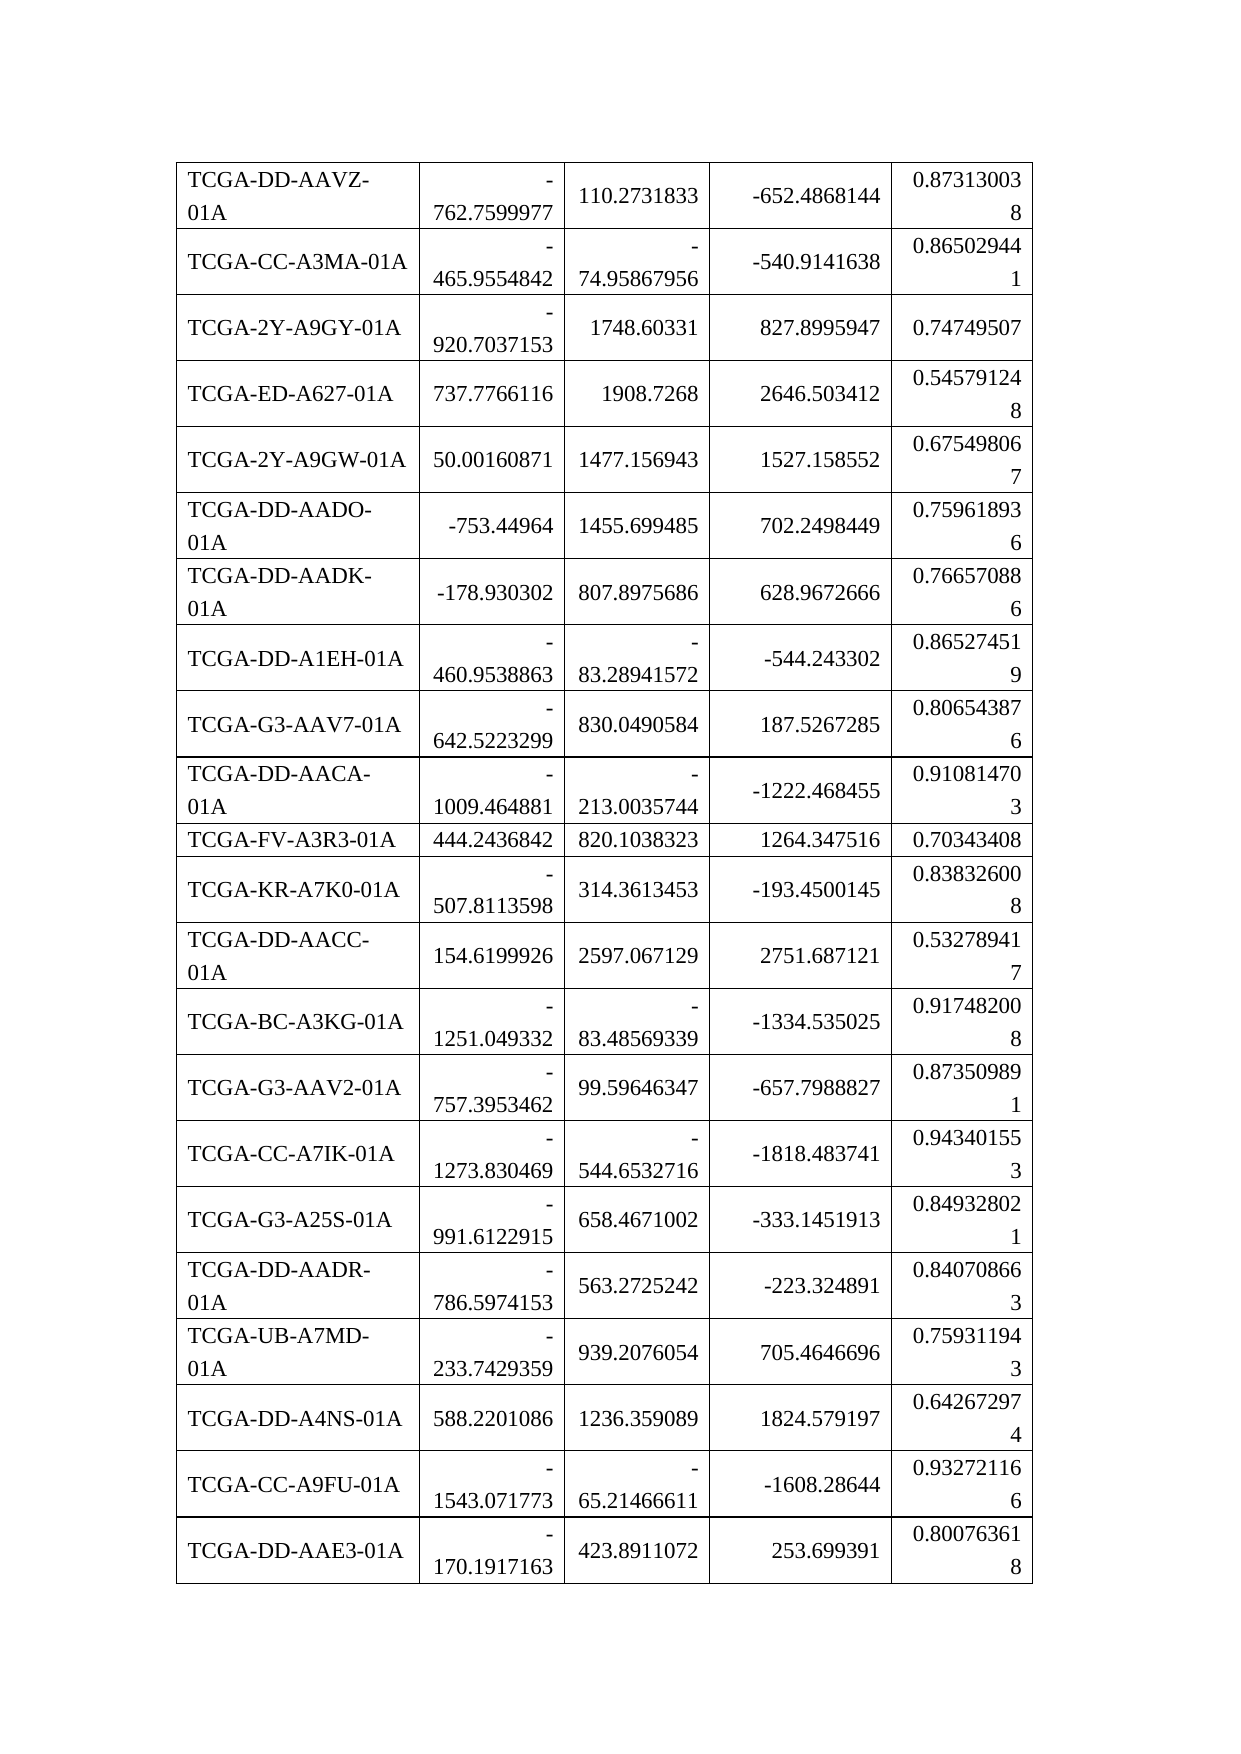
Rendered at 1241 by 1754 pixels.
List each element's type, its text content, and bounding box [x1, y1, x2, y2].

table_cell -223.324891 [710, 1253, 891, 1318]
table_cell 2646.503412 [710, 361, 891, 426]
table_cell 50.00160871 [420, 427, 564, 492]
table_cell -544.6532716 [565, 1121, 709, 1186]
table_cell -753.44964 [420, 493, 564, 558]
table_cell 830.0490584 [565, 691, 709, 756]
table_cell 1264.347516 [710, 824, 891, 856]
table_cell TCGA-FV-A3R3-01A [177, 824, 419, 856]
table_cell 0.800763618 [892, 1518, 1032, 1582]
table_cell -762.7599977 [420, 163, 564, 228]
table_cell 0.865274519 [892, 625, 1032, 690]
table_cell 0.849328021 [892, 1187, 1032, 1252]
table_cell 0.865029441 [892, 229, 1032, 294]
table_cell -652.4868144 [710, 163, 891, 228]
table_cell TCGA-CC-A7IK-01A [177, 1121, 419, 1186]
table_cell TCGA-DD-AACC-01A [177, 923, 419, 988]
table_cell 110.2731833 [565, 163, 709, 228]
table_cell TCGA-DD-AACA-01A [177, 758, 419, 822]
table_cell TCGA-DD-AADO-01A [177, 493, 419, 558]
table_cell 0.943401553 [892, 1121, 1032, 1186]
table_cell 0.806543876 [892, 691, 1032, 756]
table_cell -1273.830469 [420, 1121, 564, 1186]
table_cell -83.28941572 [565, 625, 709, 690]
table_cell 0.642672974 [892, 1385, 1032, 1450]
table_cell 0.74749507 [892, 295, 1032, 360]
table_cell 658.4671002 [565, 1187, 709, 1252]
table_cell 0.917482008 [892, 989, 1032, 1054]
table_cell -213.0035744 [565, 758, 709, 822]
table_cell -920.7037153 [420, 295, 564, 360]
table_cell -507.8113598 [420, 857, 564, 922]
table_cell 628.9672666 [710, 559, 891, 624]
table_cell 0.910814703 [892, 758, 1032, 822]
table_cell 0.545791248 [892, 361, 1032, 426]
table_cell 0.675498067 [892, 427, 1032, 492]
table_cell 820.1038323 [565, 824, 709, 856]
table_cell TCGA-G3-AAV2-01A [177, 1055, 419, 1120]
table_cell 154.6199926 [420, 923, 564, 988]
table_cell 314.3613453 [565, 857, 709, 922]
table_cell 1455.699485 [565, 493, 709, 558]
table_cell -540.9141638 [710, 229, 891, 294]
table_cell -74.95867956 [565, 229, 709, 294]
table_cell -1543.071773 [420, 1451, 564, 1516]
table_cell 423.8911072 [565, 1518, 709, 1582]
table_cell 444.2436842 [420, 824, 564, 856]
table_cell 563.2725242 [565, 1253, 709, 1318]
table_cell TCGA-2Y-A9GW-01A [177, 427, 419, 492]
table_cell TCGA-KR-A7K0-01A [177, 857, 419, 922]
table_cell -991.6122915 [420, 1187, 564, 1252]
table_cell -193.4500145 [710, 857, 891, 922]
table_cell TCGA-DD-AAVZ-01A [177, 163, 419, 228]
table_cell TCGA-2Y-A9GY-01A [177, 295, 419, 360]
table_cell 0.873130038 [892, 163, 1032, 228]
table_cell -657.7988827 [710, 1055, 891, 1120]
table_cell 0.70343408 [892, 824, 1032, 856]
table_cell TCGA-CC-A9FU-01A [177, 1451, 419, 1516]
table_cell 0.873509891 [892, 1055, 1032, 1120]
table_cell -757.3953462 [420, 1055, 564, 1120]
table_cell -1608.28644 [710, 1451, 891, 1516]
table_cell TCGA-DD-A1EH-01A [177, 625, 419, 690]
table_cell 99.59646347 [565, 1055, 709, 1120]
table_cell TCGA-UB-A7MD-01A [177, 1319, 419, 1384]
table_cell 0.766570886 [892, 559, 1032, 624]
table_cell 253.699391 [710, 1518, 891, 1582]
table_cell -544.243302 [710, 625, 891, 690]
table_cell 939.2076054 [565, 1319, 709, 1384]
table_cell 0.532789417 [892, 923, 1032, 988]
table_cell -1251.049332 [420, 989, 564, 1054]
table_cell -786.5974153 [420, 1253, 564, 1318]
table_cell TCGA-CC-A3MA-01A [177, 229, 419, 294]
table_cell 827.8995947 [710, 295, 891, 360]
table_cell -333.1451913 [710, 1187, 891, 1252]
table_cell TCGA-ED-A627-01A [177, 361, 419, 426]
table_cell TCGA-DD-AADK-01A [177, 559, 419, 624]
table_cell TCGA-G3-A25S-01A [177, 1187, 419, 1252]
table_cell 2597.067129 [565, 923, 709, 988]
table_cell -170.1917163 [420, 1518, 564, 1582]
table_cell 1824.579197 [710, 1385, 891, 1450]
table_cell 1527.158552 [710, 427, 891, 492]
table_cell 705.4646696 [710, 1319, 891, 1384]
table_cell TCGA-BC-A3KG-01A [177, 989, 419, 1054]
table_cell -83.48569339 [565, 989, 709, 1054]
table_cell -1818.483741 [710, 1121, 891, 1186]
table_cell TCGA-G3-AAV7-01A [177, 691, 419, 756]
table_cell 0.840708663 [892, 1253, 1032, 1318]
table_cell 702.2498449 [710, 493, 891, 558]
table_cell 737.7766116 [420, 361, 564, 426]
table_cell TCGA-DD-AAE3-01A [177, 1518, 419, 1582]
table_cell -233.7429359 [420, 1319, 564, 1384]
table_cell -65.21466611 [565, 1451, 709, 1516]
table_cell -178.930302 [420, 559, 564, 624]
table_cell 588.2201086 [420, 1385, 564, 1450]
table_cell -1009.464881 [420, 758, 564, 822]
table_cell -1222.468455 [710, 758, 891, 822]
table_cell TCGA-DD-A4NS-01A [177, 1385, 419, 1450]
table_cell 807.8975686 [565, 559, 709, 624]
table_cell -642.5223299 [420, 691, 564, 756]
table_cell 0.838326008 [892, 857, 1032, 922]
table_cell 0.759311943 [892, 1319, 1032, 1384]
table_cell -465.9554842 [420, 229, 564, 294]
table_cell 187.5267285 [710, 691, 891, 756]
table_cell -460.9538863 [420, 625, 564, 690]
table_cell 0.759618936 [892, 493, 1032, 558]
table_cell 2751.687121 [710, 923, 891, 988]
table_cell 1908.7268 [565, 361, 709, 426]
table_cell 1236.359089 [565, 1385, 709, 1450]
table_cell 1477.156943 [565, 427, 709, 492]
table_cell TCGA-DD-AADR-01A [177, 1253, 419, 1318]
table_cell -1334.535025 [710, 989, 891, 1054]
table_cell 1748.60331 [565, 295, 709, 360]
table_cell 0.932721166 [892, 1451, 1032, 1516]
